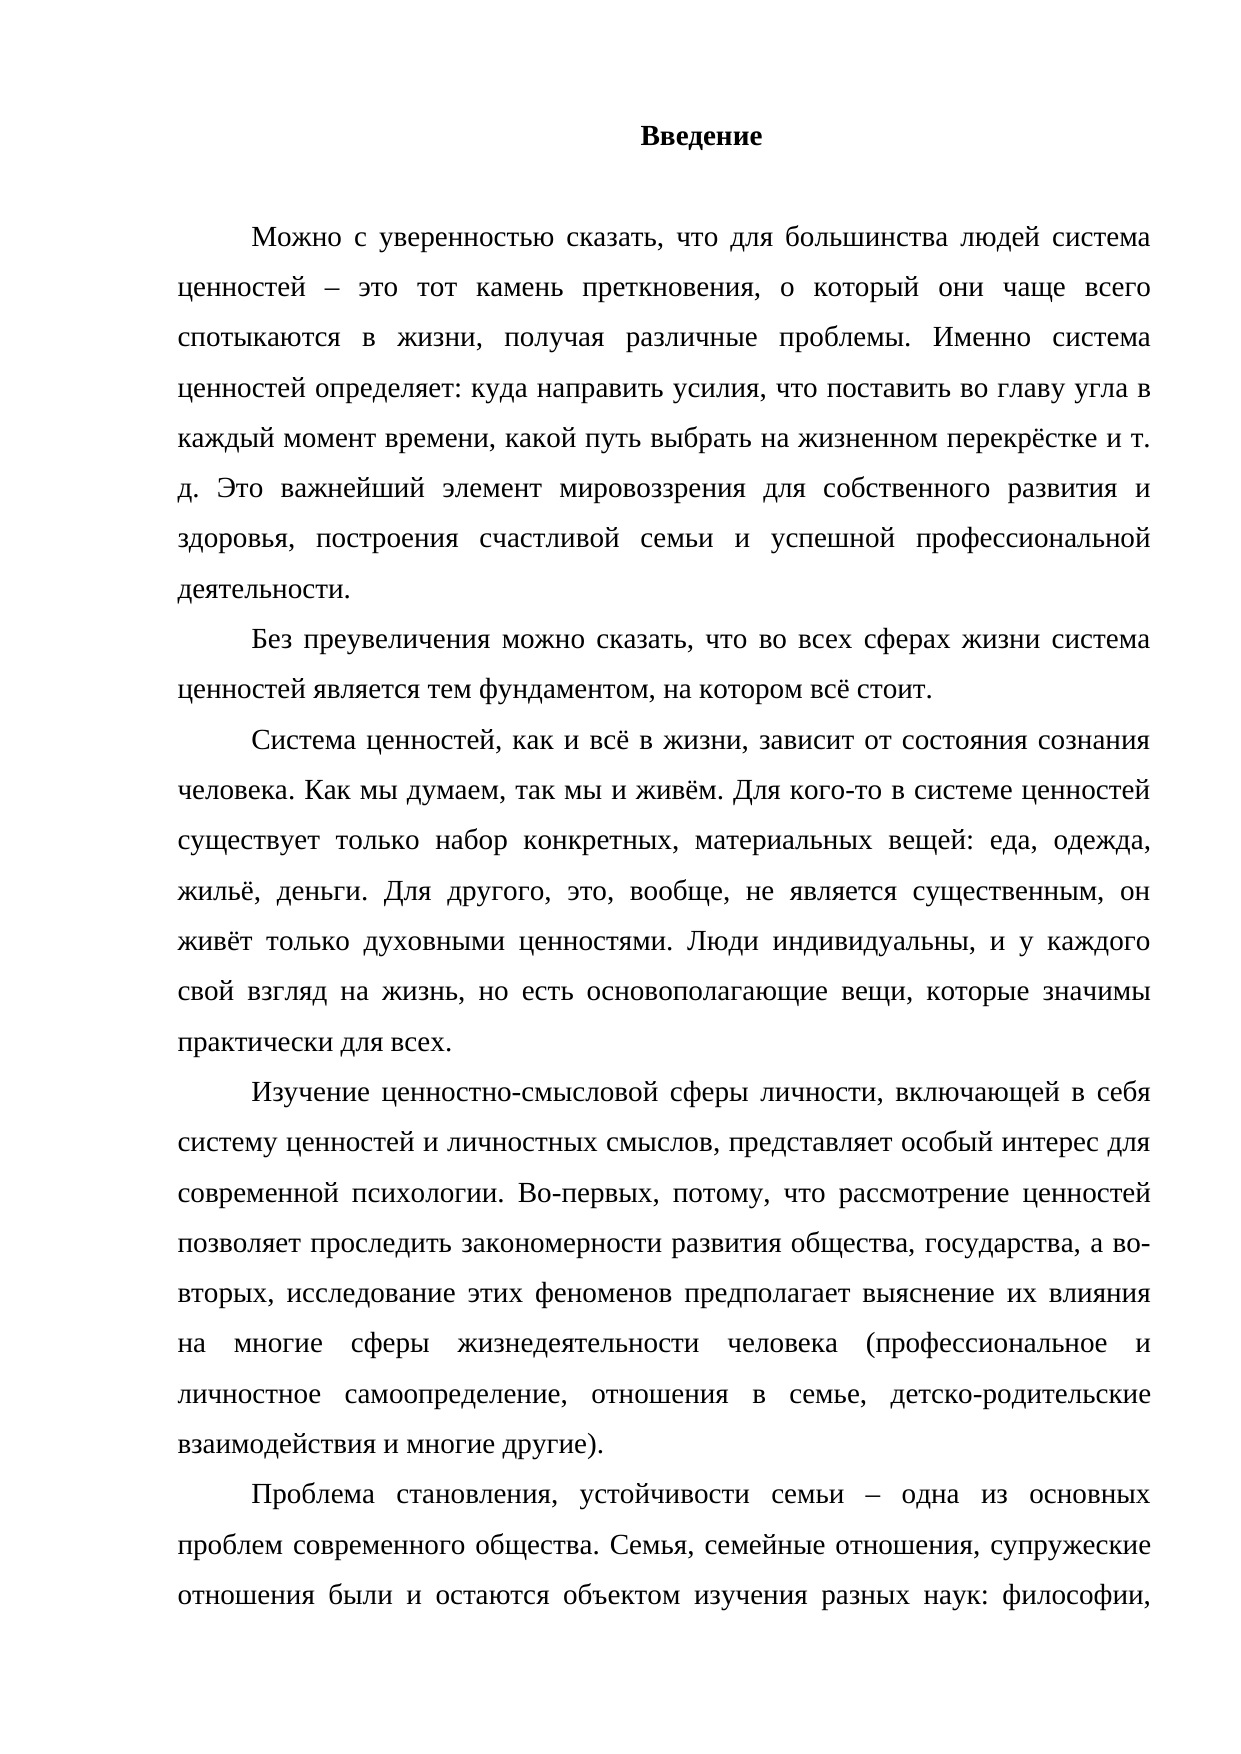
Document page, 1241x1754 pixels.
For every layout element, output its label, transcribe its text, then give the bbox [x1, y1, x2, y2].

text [177, 1477, 1152, 1611]
subtitle Введение [177, 118, 1152, 152]
text Можно с уверенностью сказать, что для большинства людей система ценностей – это тот камень преткновения, о который они чаще всего спотыкаются в жизни, получая различные проблемы. Именно система ценностей определяет: куда направить усилия, что поставить во главу угла в каждый момент времени, какой путь выбрать на жизненном перекрёстке и т. д. Это важнейший элемент мировоззрения для собственного развития и здоровья, построения счастливой семьи и успешной профессиональной деятельности. [177, 219, 1152, 604]
text Система ценностей, как и всё в жизни, зависит от состояния сознания человека. Как мы думаем, так мы и живём. Для кого-то в системе ценностей существует только набор конкретных, материальных вещей: еда, одежда, жильё, деньги. Для другого, это, вообще, не является существенным, он живёт только духовными ценностями. Люди индивидуальны, и у каждого свой взгляд на жизнь, но есть основополагающие вещи, которые значимы практически для всех. [177, 722, 1152, 1057]
text Без преувеличения можно сказать, что во всех сферах жизни система ценностей является тем фундаментом, на котором всё стоит. [177, 621, 1152, 705]
text Изучение ценностно-смысловой сферы личности, включающей в себя систему ценностей и личностных смыслов, представляет особый интерес для современной психологии. Во-первых, потому, что рассмотрение ценностей позволяет проследить закономерности развития общества, государства, а во-вторых, исследование этих феноменов предполагает выяснение их влияния на многие сферы жизнедеятельности человека (профессиональное и личностное самоопределение, отношения в семье, детско-родительские взаимодействия и многие другие). [177, 1074, 1152, 1460]
